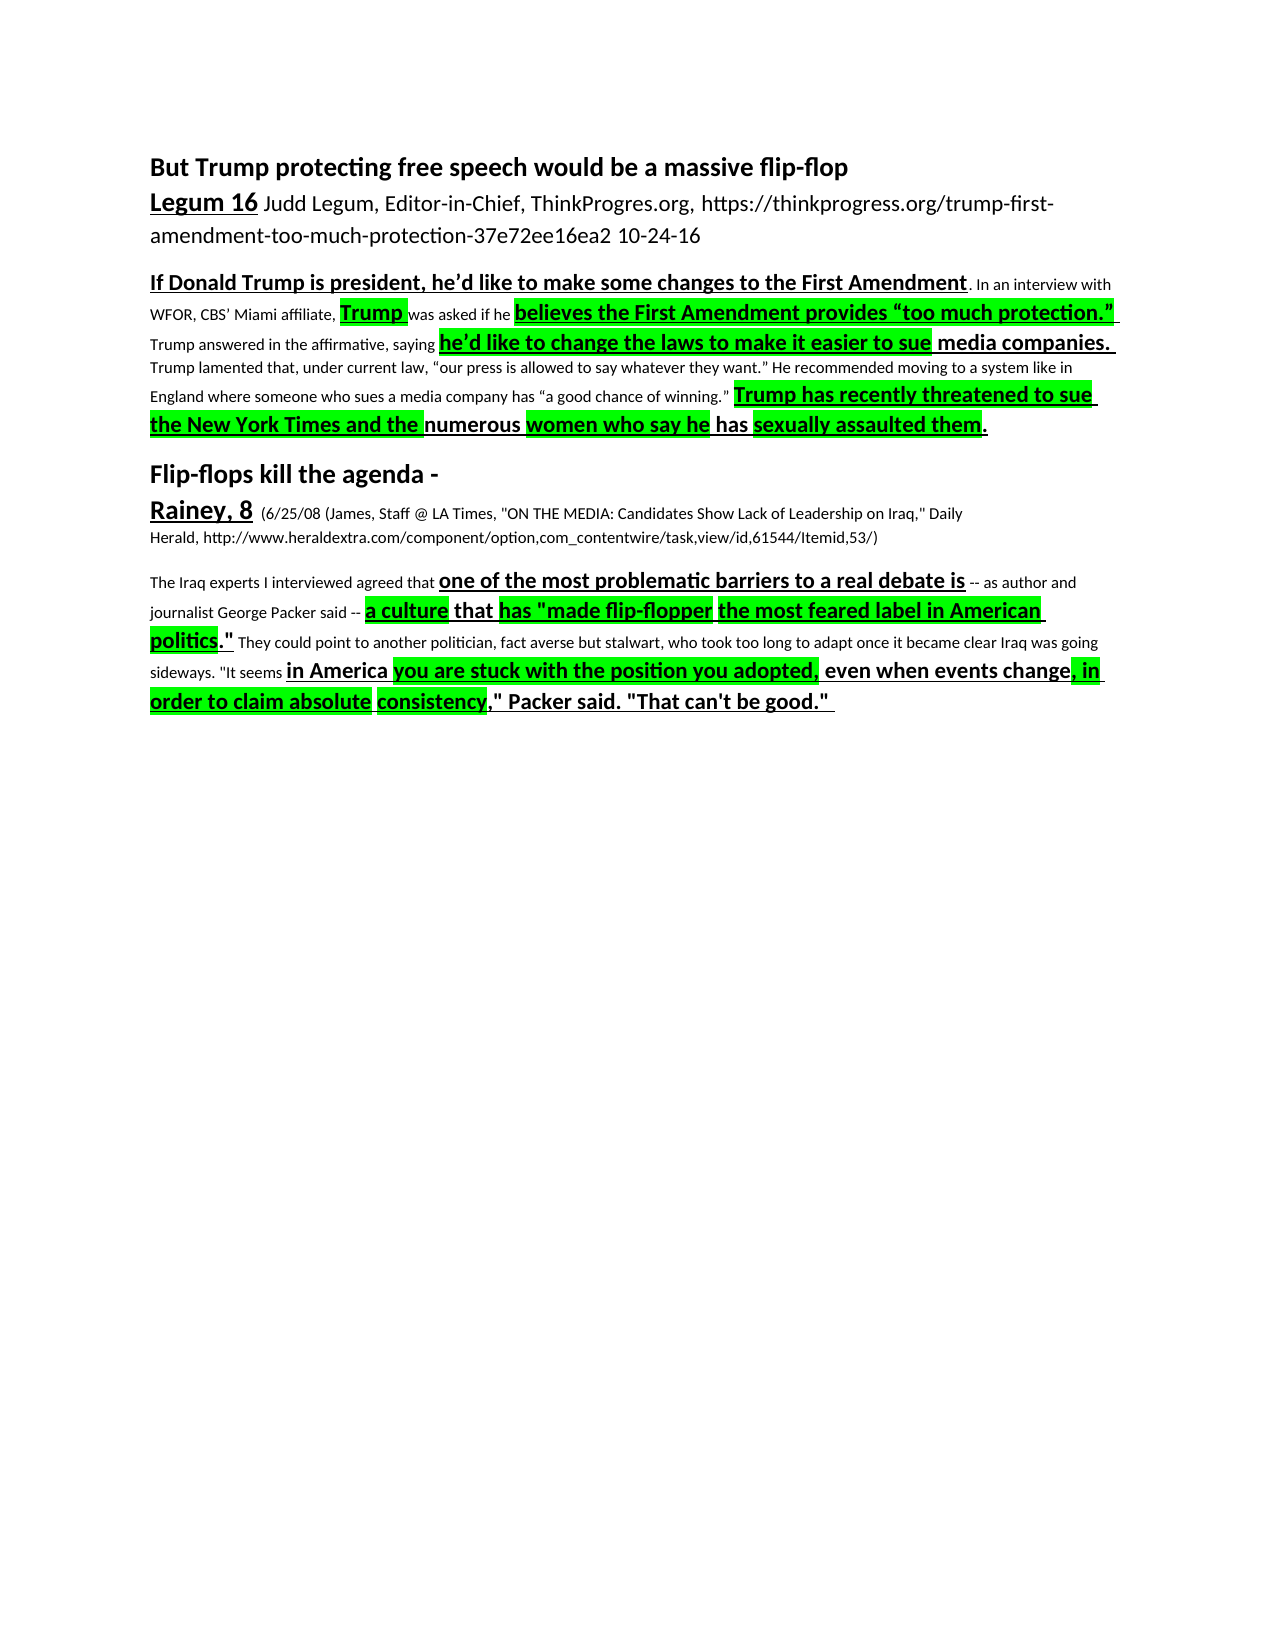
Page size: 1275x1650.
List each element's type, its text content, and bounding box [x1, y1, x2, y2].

subtitle Flip-flops kill the agenda - [150, 457, 1125, 490]
text Legum 16 Judd Legum, Editor-in-Chief, ThinkProgres.org, https://thinkprogress.org/trump-first-amendment-too-much-protection-37e72ee16ea2 10-24-16 [150, 186, 1125, 249]
text Rainey, 8 (6/25/08 (James, Staff @ LA Times, "ON THE MEDIA: Candidates Show Lack of Leadership on Iraq," Daily Herald, http://www.heraldextra.com/component/option,com_contentwire/task,view/id,61544/Itemid,53/) [150, 493, 1125, 548]
subtitle But Trump protecting free speech would be a massive flip-flop [150, 150, 1125, 183]
text If Donald Trump is president, he’d like to make some changes to the First Amendment. In an interview with WFOR, CBS’ Miami affiliate, Trump was asked if he believes the First Amendment provides “too much protection.” Trump answered in the affirmative, saying he’d like to change the laws to make it easier to sue media companies. Trump lamented that, under current law, “our press is allowed to say whatever they want.” He recommended moving to a system like in England where someone who sues a media company has “a good chance of winning.” Trump has recently threatened to sue the New York Times and the numerous women who say he has sexually assaulted them. [150, 268, 1125, 438]
text The Iraq experts I interviewed agreed that one of the most problematic barriers to a real debate is -- as author and journalist George Packer said -- a culture that has "made flip-flopper the most feared label in American politics." They could point to another politician, fact averse but stalwart, who took too long to adapt once it became clear Iraq was going sideways. "It seems in America you are stuck with the position you adopted, even when events change, in order to claim absolute consistency," Packer said. "That can't be good." [150, 566, 1125, 715]
